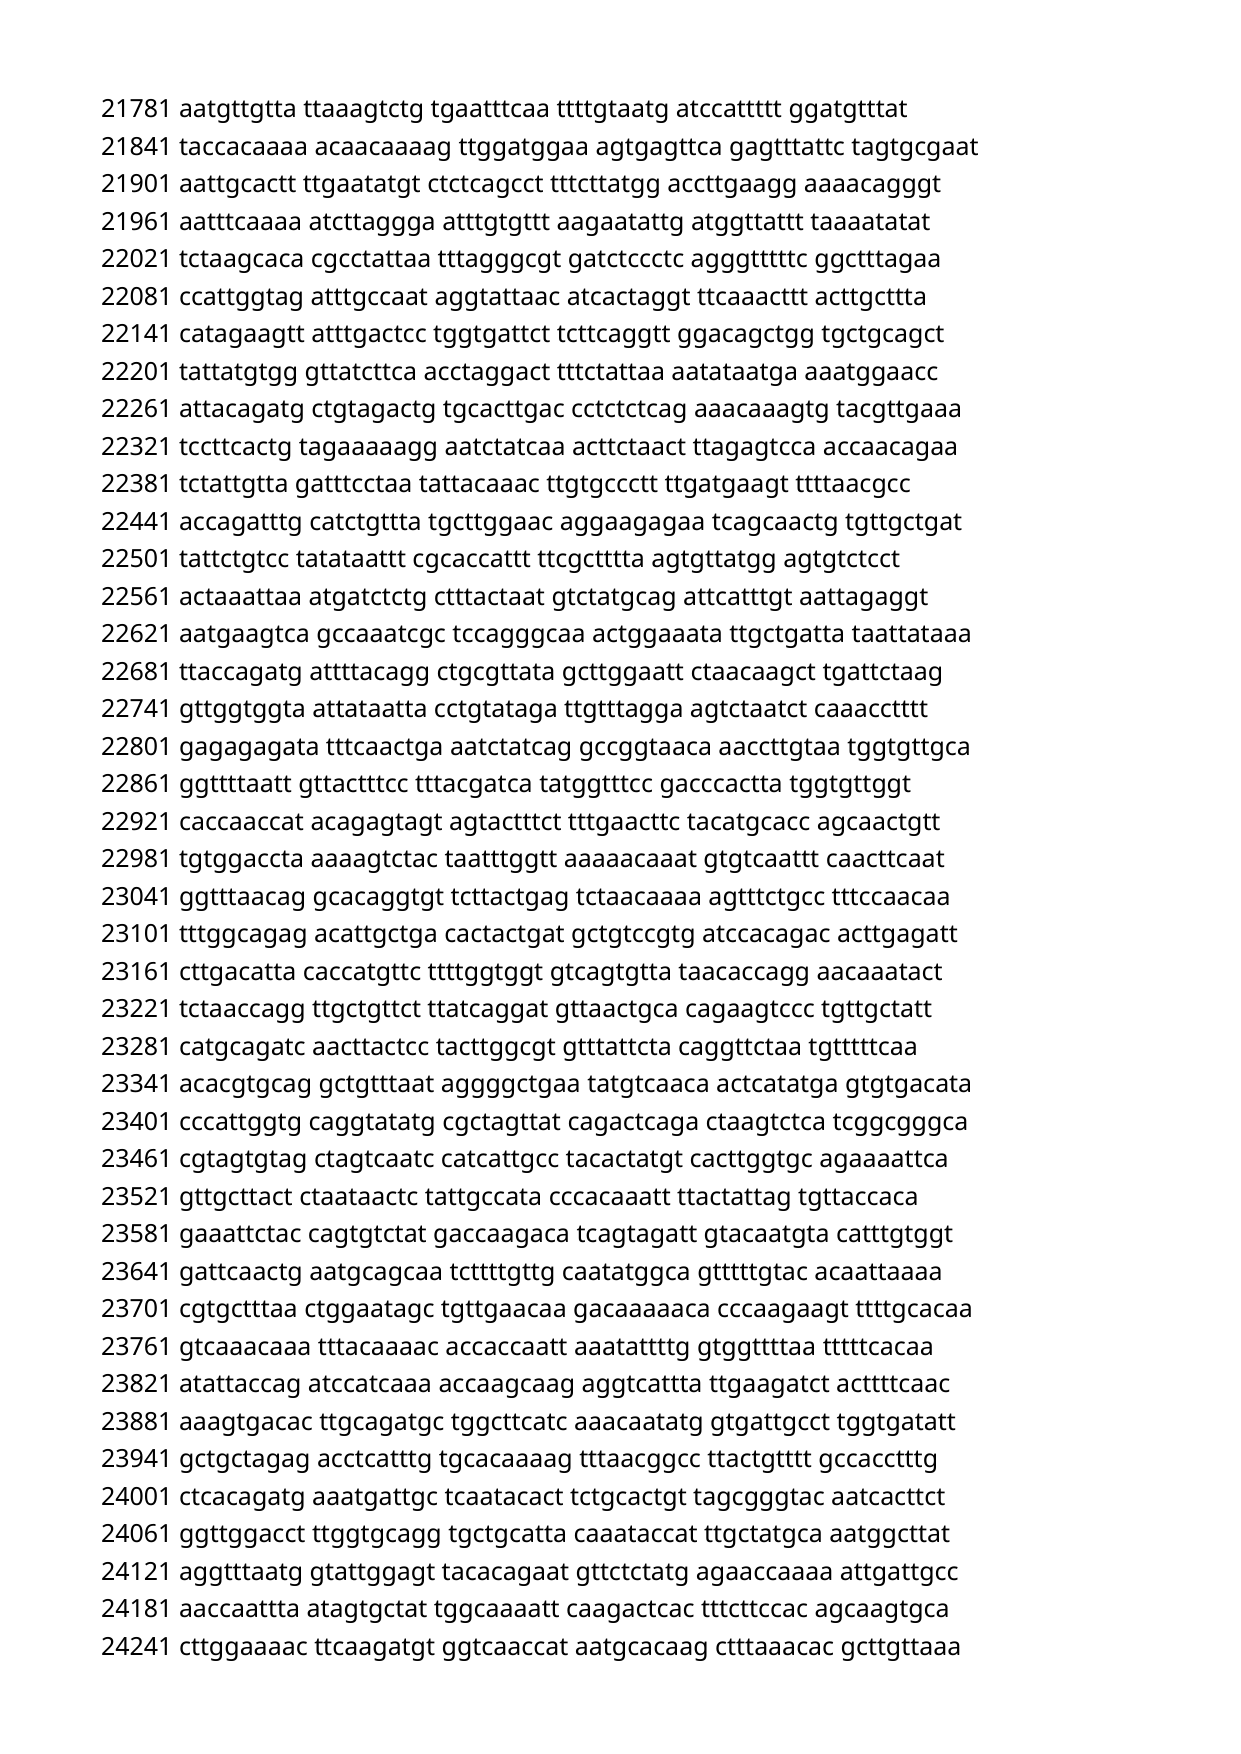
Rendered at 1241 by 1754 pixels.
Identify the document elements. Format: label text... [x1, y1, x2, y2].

text 24001 ctcacagatg aaatgattgc tcaatacact tctgcactgt tagcgggtac aatcacttct [75, 1477, 1165, 1514]
text 23401 cccattggtg caggtatatg cgctagttat cagactcaga ctaagtctca tcggcgggca [75, 1102, 1165, 1139]
text 24181 aaccaattta atagtgctat tggcaaaatt caagactcac tttcttccac agcaagtgca [75, 1589, 1165, 1627]
text 22981 tgtggaccta aaaagtctac taatttggtt aaaaacaaat gtgtcaattt caacttcaat [75, 839, 1165, 877]
text 21901 aattgcactt ttgaatatgt ctctcagcct tttcttatgg accttgaagg aaaacagggt [75, 164, 1165, 202]
text 22741 gttggtggta attataatta cctgtataga ttgtttagga agtctaatct caaacctttt [75, 689, 1165, 727]
text 23101 tttggcagag acattgctga cactactgat gctgtccgtg atccacagac acttgagatt [75, 914, 1165, 952]
text 23161 cttgacatta caccatgttc ttttggtggt gtcagtgtta taacaccagg aacaaatact [75, 952, 1165, 989]
text 23821 atattaccag atccatcaaa accaagcaag aggtcattta ttgaagatct acttttcaac [75, 1364, 1165, 1402]
text 24121 aggtttaatg gtattggagt tacacagaat gttctctatg agaaccaaaa attgattgcc [75, 1552, 1165, 1589]
text 22321 tccttcactg tagaaaaagg aatctatcaa acttctaact ttagagtcca accaacagaa [75, 427, 1165, 464]
text 23341 acacgtgcag gctgtttaat aggggctgaa tatgtcaaca actcatatga gtgtgacata [75, 1064, 1165, 1102]
text 23581 gaaattctac cagtgtctat gaccaagaca tcagtagatt gtacaatgta catttgtggt [75, 1214, 1165, 1252]
text 23461 cgtagtgtag ctagtcaatc catcattgcc tacactatgt cacttggtgc agaaaattca [75, 1139, 1165, 1177]
text 22021 tctaagcaca cgcctattaa tttagggcgt gatctccctc agggtttttc ggctttagaa [75, 239, 1165, 277]
text 22441 accagatttg catctgttta tgcttggaac aggaagagaa tcagcaactg tgttgctgat [75, 502, 1165, 539]
text 22201 tattatgtgg gttatcttca acctaggact tttctattaa aatataatga aaatggaacc [75, 352, 1165, 389]
text 22561 actaaattaa atgatctctg ctttactaat gtctatgcag attcatttgt aattagaggt [75, 577, 1165, 614]
text 23281 catgcagatc aacttactcc tacttggcgt gtttattcta caggttctaa tgtttttcaa [75, 1027, 1165, 1064]
text 23881 aaagtgacac ttgcagatgc tggcttcatc aaacaatatg gtgattgcct tggtgatatt [75, 1402, 1165, 1439]
text 23221 tctaaccagg ttgctgttct ttatcaggat gttaactgca cagaagtccc tgttgctatt [75, 989, 1165, 1027]
text 24061 ggttggacct ttggtgcagg tgctgcatta caaataccat ttgctatgca aatggcttat [75, 1514, 1165, 1552]
text 22081 ccattggtag atttgccaat aggtattaac atcactaggt ttcaaacttt acttgcttta [75, 277, 1165, 314]
text 21781 aatgttgtta ttaaagtctg tgaatttcaa ttttgtaatg atccattttt ggatgtttat [75, 89, 1165, 127]
text 23641 gattcaactg aatgcagcaa tcttttgttg caatatggca gtttttgtac acaattaaaa [75, 1252, 1165, 1289]
text 22681 ttaccagatg attttacagg ctgcgttata gcttggaatt ctaacaagct tgattctaag [75, 652, 1165, 689]
text 21841 taccacaaaa acaacaaaag ttggatggaa agtgagttca gagtttattc tagtgcgaat [75, 127, 1165, 164]
text 23041 ggtttaacag gcacaggtgt tcttactgag tctaacaaaa agtttctgcc tttccaacaa [75, 877, 1165, 914]
text 23701 cgtgctttaa ctggaatagc tgttgaacaa gacaaaaaca cccaagaagt ttttgcacaa [75, 1289, 1165, 1327]
text 23521 gttgcttact ctaataactc tattgccata cccacaaatt ttactattag tgttaccaca [75, 1177, 1165, 1214]
text 22921 caccaaccat acagagtagt agtactttct tttgaacttc tacatgcacc agcaactgtt [75, 802, 1165, 839]
text 22141 catagaagtt atttgactcc tggtgattct tcttcaggtt ggacagctgg tgctgcagct [75, 314, 1165, 352]
text 22381 tctattgtta gatttcctaa tattacaaac ttgtgccctt ttgatgaagt ttttaacgcc [75, 464, 1165, 502]
text 23761 gtcaaacaaa tttacaaaac accaccaatt aaatattttg gtggttttaa tttttcacaa [75, 1327, 1165, 1364]
text 21961 aatttcaaaa atcttaggga atttgtgttt aagaatattg atggttattt taaaatatat [75, 202, 1165, 239]
text 24241 cttggaaaac ttcaagatgt ggtcaaccat aatgcacaag ctttaaacac gcttgttaaa [75, 1627, 1165, 1664]
text 22621 aatgaagtca gccaaatcgc tccagggcaa actggaaata ttgctgatta taattataaa [75, 614, 1165, 652]
text 22861 ggttttaatt gttactttcc tttacgatca tatggtttcc gacccactta tggtgttggt [75, 764, 1165, 802]
text 22501 tattctgtcc tatataattt cgcaccattt ttcgctttta agtgttatgg agtgtctcct [75, 539, 1165, 577]
text 22801 gagagagata tttcaactga aatctatcag gccggtaaca aaccttgtaa tggtgttgca [75, 727, 1165, 764]
text 22261 attacagatg ctgtagactg tgcacttgac cctctctcag aaacaaagtg tacgttgaaa [75, 389, 1165, 427]
text 23941 gctgctagag acctcatttg tgcacaaaag tttaacggcc ttactgtttt gccacctttg [75, 1439, 1165, 1477]
